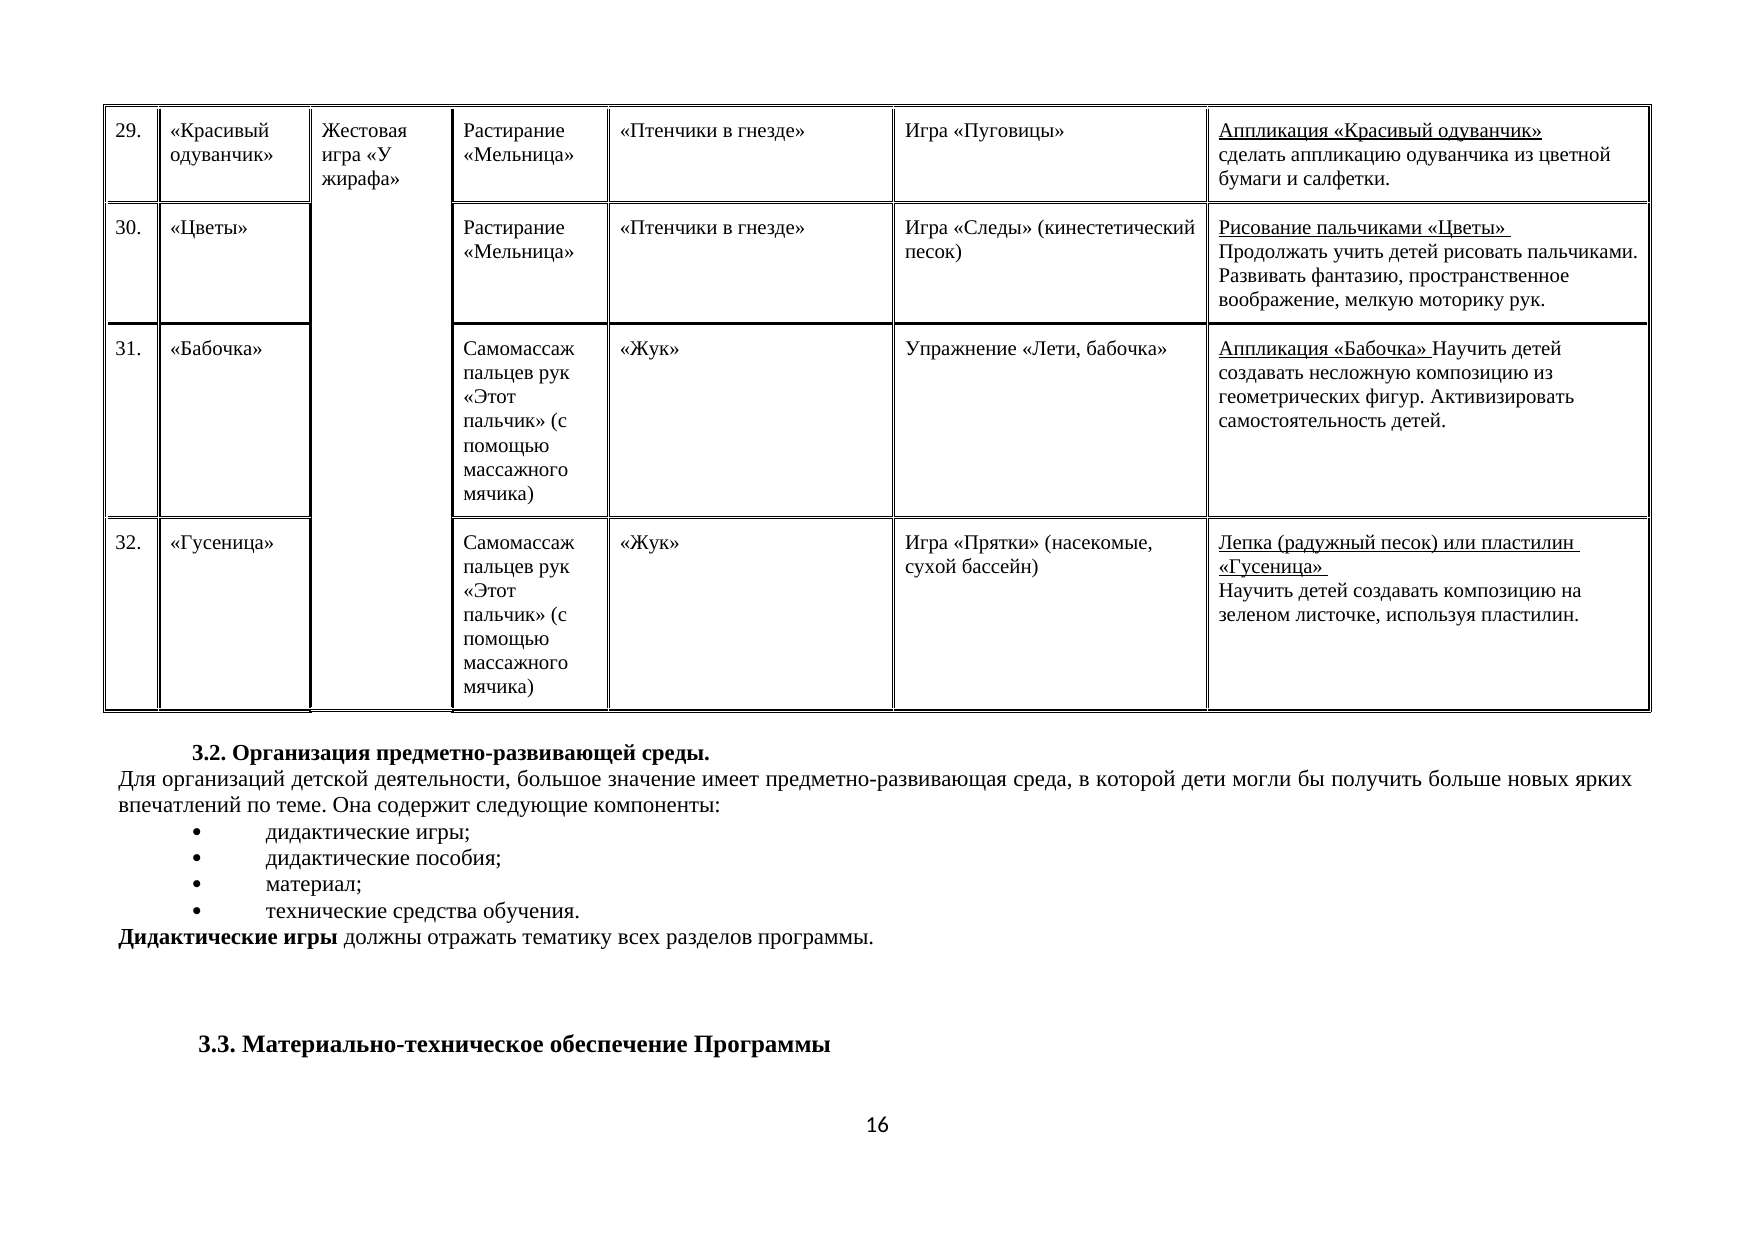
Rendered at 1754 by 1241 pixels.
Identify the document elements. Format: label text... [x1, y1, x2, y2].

text Для организаций детской деятельности, большое значение имеет предметно-развивающая среда, в которой дети могли бы получить больше новых ярких впечатлений по теме. Она содержит следующие компоненты: [118, 765, 1636, 818]
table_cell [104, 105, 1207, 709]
list материал; [118, 871, 1636, 897]
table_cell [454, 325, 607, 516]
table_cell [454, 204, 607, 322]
list технические средства обучения. [118, 897, 1636, 923]
list дидактические игры; [118, 818, 1636, 844]
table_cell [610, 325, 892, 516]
list дидактические пособия; [118, 844, 1636, 871]
text 3.2. Организация предметно-развивающей среды. [118, 739, 1636, 765]
text Дидактические игры должны отражать тематику всех разделов программы. [118, 923, 1636, 949]
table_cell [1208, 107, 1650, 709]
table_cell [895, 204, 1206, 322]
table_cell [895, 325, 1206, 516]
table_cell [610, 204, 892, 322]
text 3.3. Материально-техническое обеспечение Программы [118, 1029, 1636, 1057]
